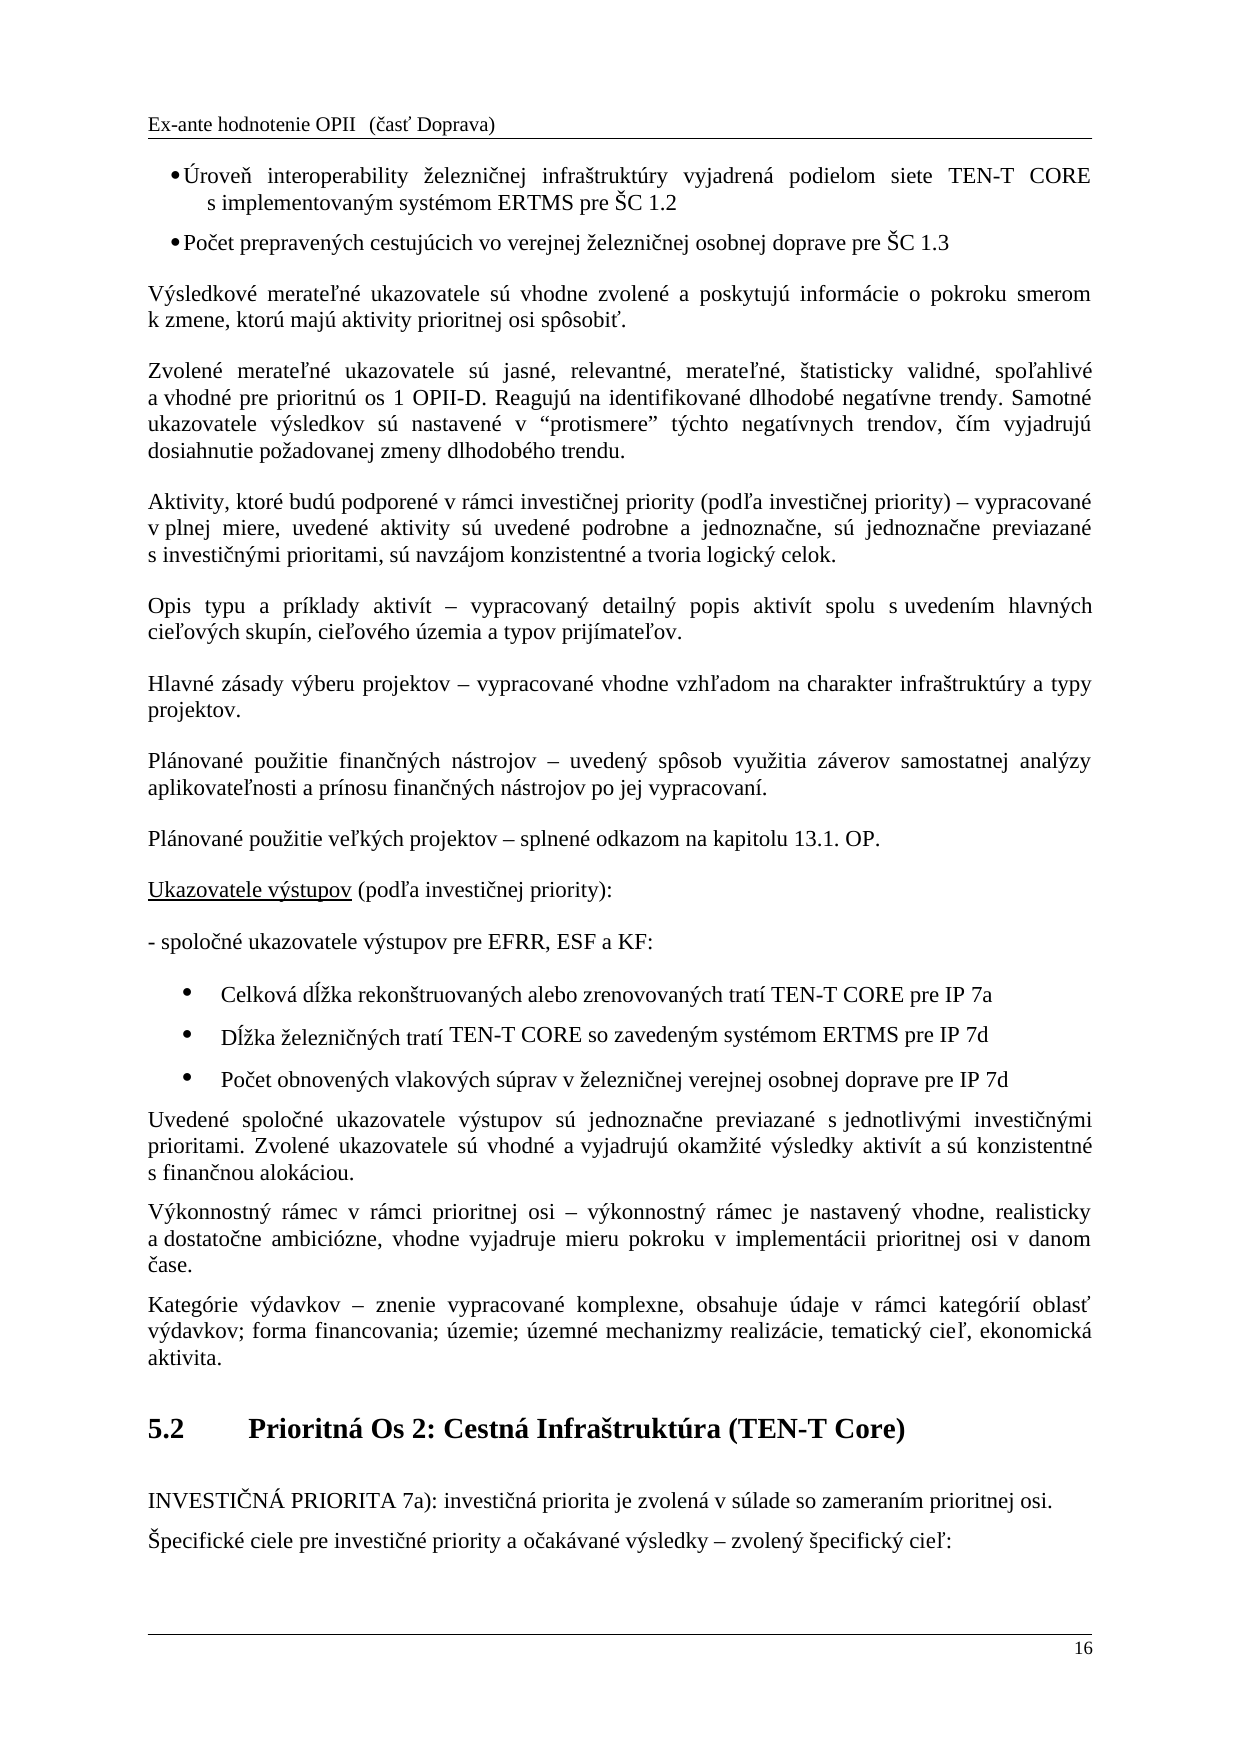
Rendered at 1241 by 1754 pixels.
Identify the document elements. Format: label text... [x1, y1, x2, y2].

text Opis typu a príklady aktivít – vypracovaný detailný popis aktivít spolu s uvedením hlavných cieľových skupín, cieľového územia a typov prijímateľov. [148, 592, 1092, 645]
text Ukazovatele výstupov (podľa investičnej priority): [148, 877, 1092, 903]
list Počet prepravených cestujúcich vo verejnej železničnej osobnej doprave pre ŠC 1.3 [171, 228, 1092, 255]
list Počet obnovených vlakových súprav v železničnej verejnej osobnej doprave pre IP 7d [183, 1064, 1092, 1092]
list Dĺžka železničných tratí TEN-T CORE so zavedeným systémom ERTMS pre IP 7d [183, 1021, 1092, 1050]
text Plánované použitie finančných nástrojov – uvedený spôsob využitia záverov samostatnej analýzy aplikovateľnosti a prínosu finančných nástrojov po jej vypracovaní. [148, 747, 1092, 800]
text INVESTIČNÁ PRIORITA 7a): investičná priorita je zvolená v súlade so zameraním prioritnej osi. [148, 1487, 1092, 1514]
text Zvolené merateľné ukazovatele sú jasné, relevantné, merateľné, štatisticky validné, spoľahlivé a vhodné pre prioritnú os 1 OPII-D. Reagujú na identifikované dlhodobé negatívne trendy. Samotné ukazovatele výsledkov sú nastavené v “protismere” týchto negatívnych trendov, čím vyjadrujú dosiahnutie požadovanej zmeny dlhodobého trendu. [148, 358, 1092, 463]
subtitle Prioritná Os 2: Cestná Infraštruktúra (TEN-T Core) [148, 1412, 1092, 1445]
text Plánované použitie veľkých projektov – splnené odkazom na kapitolu 13.1. OP. [148, 825, 1092, 852]
text - spoločné ukazovatele výstupov pre EFRR, ESF a KF: [148, 928, 1092, 954]
text Výsledkové merateľné ukazovatele sú vhodne zvolené a poskytujú informácie o pokroku smerom k zmene, ktorú majú aktivity prioritnej osi spôsobiť. [148, 280, 1092, 333]
text Aktivity, ktoré budú podporené v rámci investičnej priority (podľa investičnej priority) – vypracované v plnej miere, uvedené aktivity sú uvedené podrobne a jednoznačne, sú jednoznačne previazané s investičnými prioritami, sú navzájom konzistentné a tvoria logický celok. [148, 488, 1092, 567]
text Špecifické ciele pre investičné priority a očakávané výsledky – zvolený špecifický cieľ: [148, 1527, 1092, 1554]
list Úroveň interoperability železničnej infraštruktúry vyjadrená podielom siete TEN-T CORE s implementovaným systémom ERTMS pre ŠC 1.2 [171, 162, 1092, 215]
list Celková dĺžka rekonštruovaných alebo zrenovovaných tratí TEN-T CORE pre IP 7a [183, 979, 1092, 1008]
text Kategórie výdavkov – znenie vypracované komplexne, obsahuje údaje v rámci kategórií oblasť výdavkov; forma financovania; územie; územné mechanizmy realizácie, tematický cieľ, ekonomická aktivita. [148, 1291, 1092, 1370]
text Hlavné zásady výberu projektov – vypracované vhodne vzhľadom na charakter infraštruktúry a typy projektov. [148, 670, 1092, 722]
text Uvedené spoločné ukazovatele výstupov sú jednoznačne previazané s jednotlivými investičnými prioritami. Zvolené ukazovatele sú vhodné a vyjadrujú okamžité výsledky aktivít a sú konzistentné s finančnou alokáciou. [148, 1106, 1092, 1185]
text Výkonnostný rámec v rámci prioritnej osi – výkonnostný rámec je nastavený vhodne, realisticky a dostatočne ambiciózne, vhodne vyjadruje mieru pokroku v implementácii prioritnej osi v danom čase. [148, 1198, 1092, 1277]
